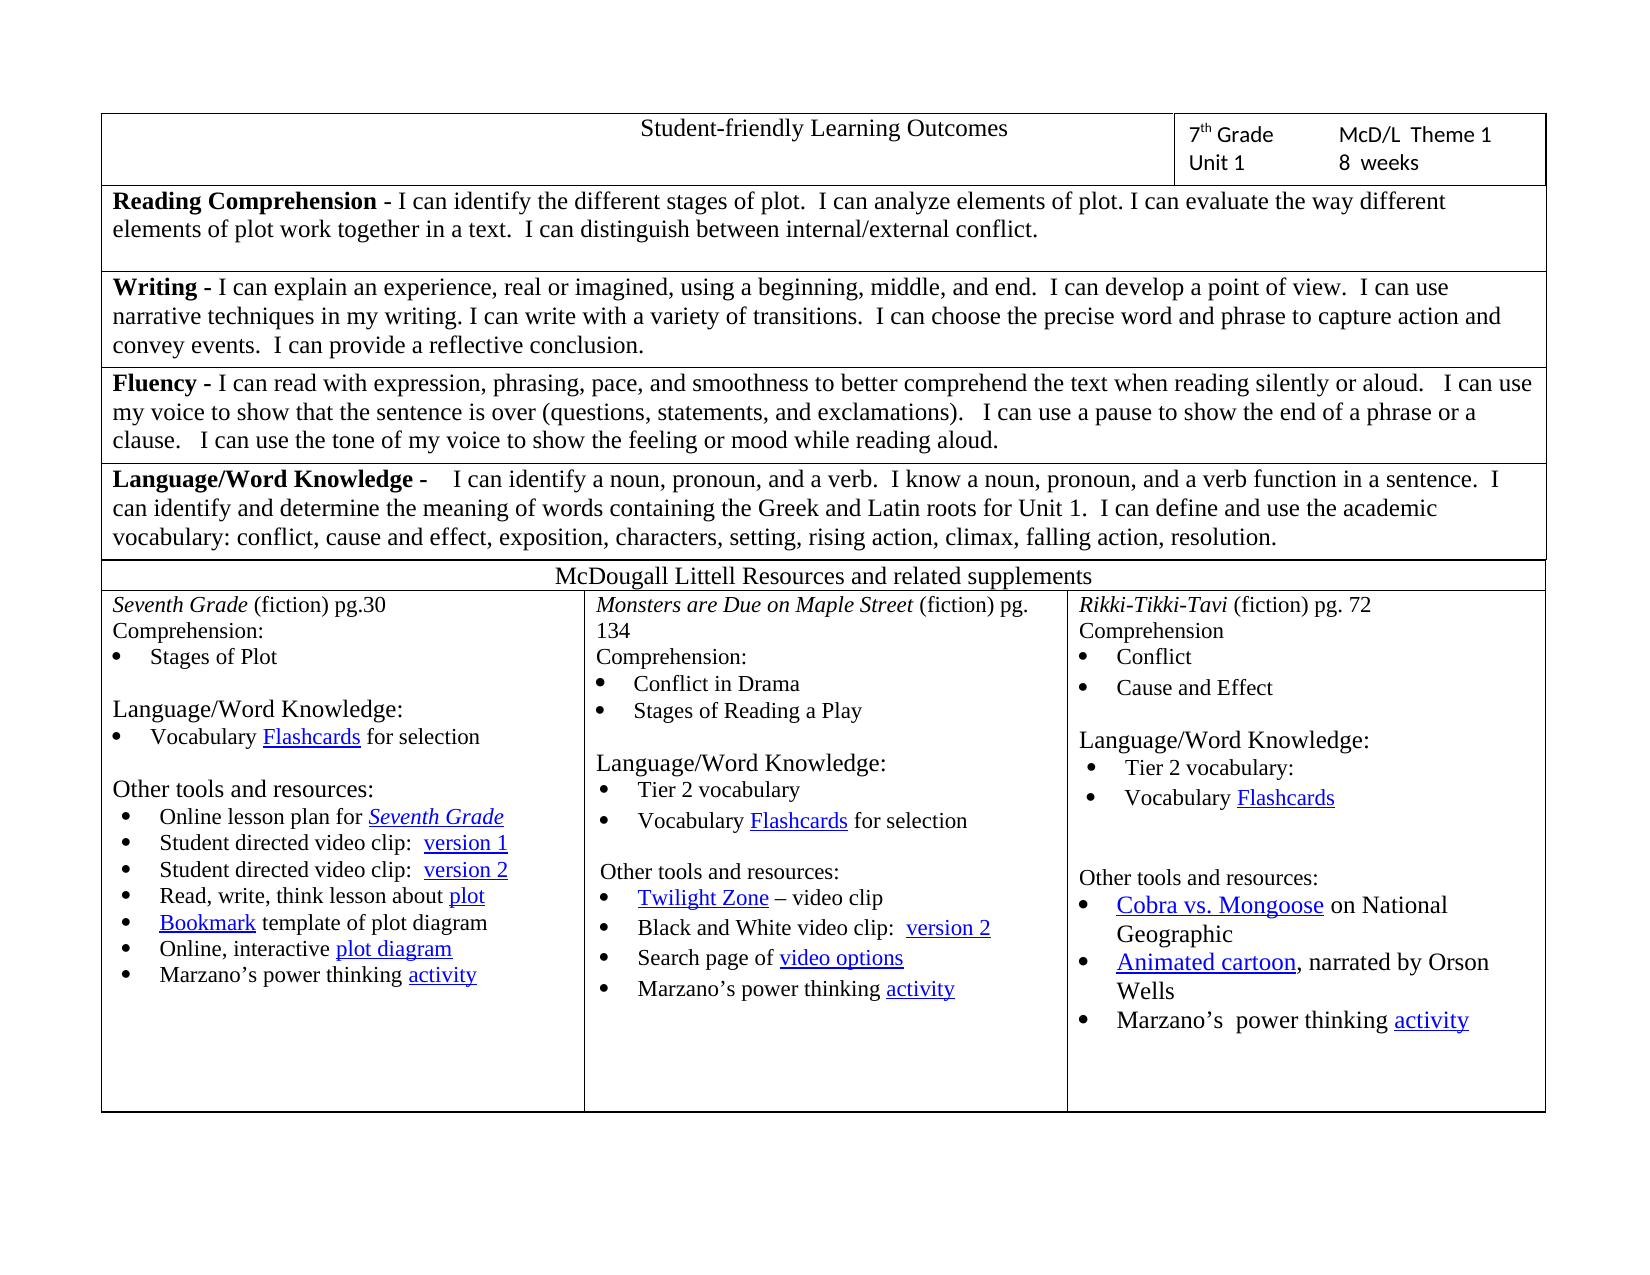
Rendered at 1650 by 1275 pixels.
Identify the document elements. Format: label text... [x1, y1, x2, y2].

table_cell Student-friendly Learning Outcomes [102, 114, 1173, 185]
table_cell Rikki-Tikki-Tavi (fiction) pg. 72 Comprehension Conflict Cause and Effect Language/Word Knowledge: Tier 2 vocabulary: Vocabulary Flashcards Other tools and resources: Cobra vs. Mongoose on National Geographic Animated cartoon, narrated by Orson Wells Marzano’s power thinking activity [1068, 591, 1545, 1111]
table_cell Seventh Grade (fiction) pg.30 Comprehension: Stages of Plot Language/Word Knowledge: Vocabulary Flashcards for selection Other tools and resources: Online lesson plan for Seventh Grade Student directed video clip: version 1 Student directed video clip: version 2 Read, write, think lesson about plot Bookmark template of plot diagram Online, interactive plot diagram Marzano’s power thinking activity [102, 591, 584, 1111]
table_cell Writing - I can explain an experience, real or imagined, using a beginning, middle, and end. I can develop a point of view. I can use narrative techniques in my writing. I can write with a variety of transitions. I can choose the precise word and phrase to capture action and convey events. I can provide a reflective conclusion. [102, 272, 1546, 367]
table_cell Fluency - I can read with expression, phrasing, pace, and smoothness to better comprehend the text when reading silently or aloud. I can use my voice to show that the sentence is over (questions, statements, and exclamations). I can use a pause to show the end of a phrase or a clause. I can use the tone of my voice to show the feeling or mood while reading aloud. [102, 368, 1546, 463]
table_header McDougall Littell Resources and related supplements [102, 561, 1545, 590]
table_cell Monsters are Due on Maple Street (fiction) pg. 134 Comprehension: Conflict in Drama Stages of Reading a Play Language/Word Knowledge: Tier 2 vocabulary Vocabulary Flashcards for selection Other tools and resources: Twilight Zone – video clip Black and White video clip: version 2 Search page of video options Marzano’s power thinking activity [585, 591, 1067, 1111]
table_cell Language/Word Knowledge - I can identify a noun, pronoun, and a verb. I know a noun, pronoun, and a verb function in a sentence. I can identify and determine the meaning of words containing the Greek and Latin roots for Unit 1. I can define and use the academic vocabulary: conflict, cause and effect, exposition, characters, setting, rising action, climax, falling action, resolution. [102, 464, 1546, 559]
table_cell Reading Comprehension - I can identify the different stages of plot. I can analyze elements of plot. I can evaluate the way different elements of plot work together in a text. I can distinguish between internal/external conflict. [102, 186, 1546, 271]
